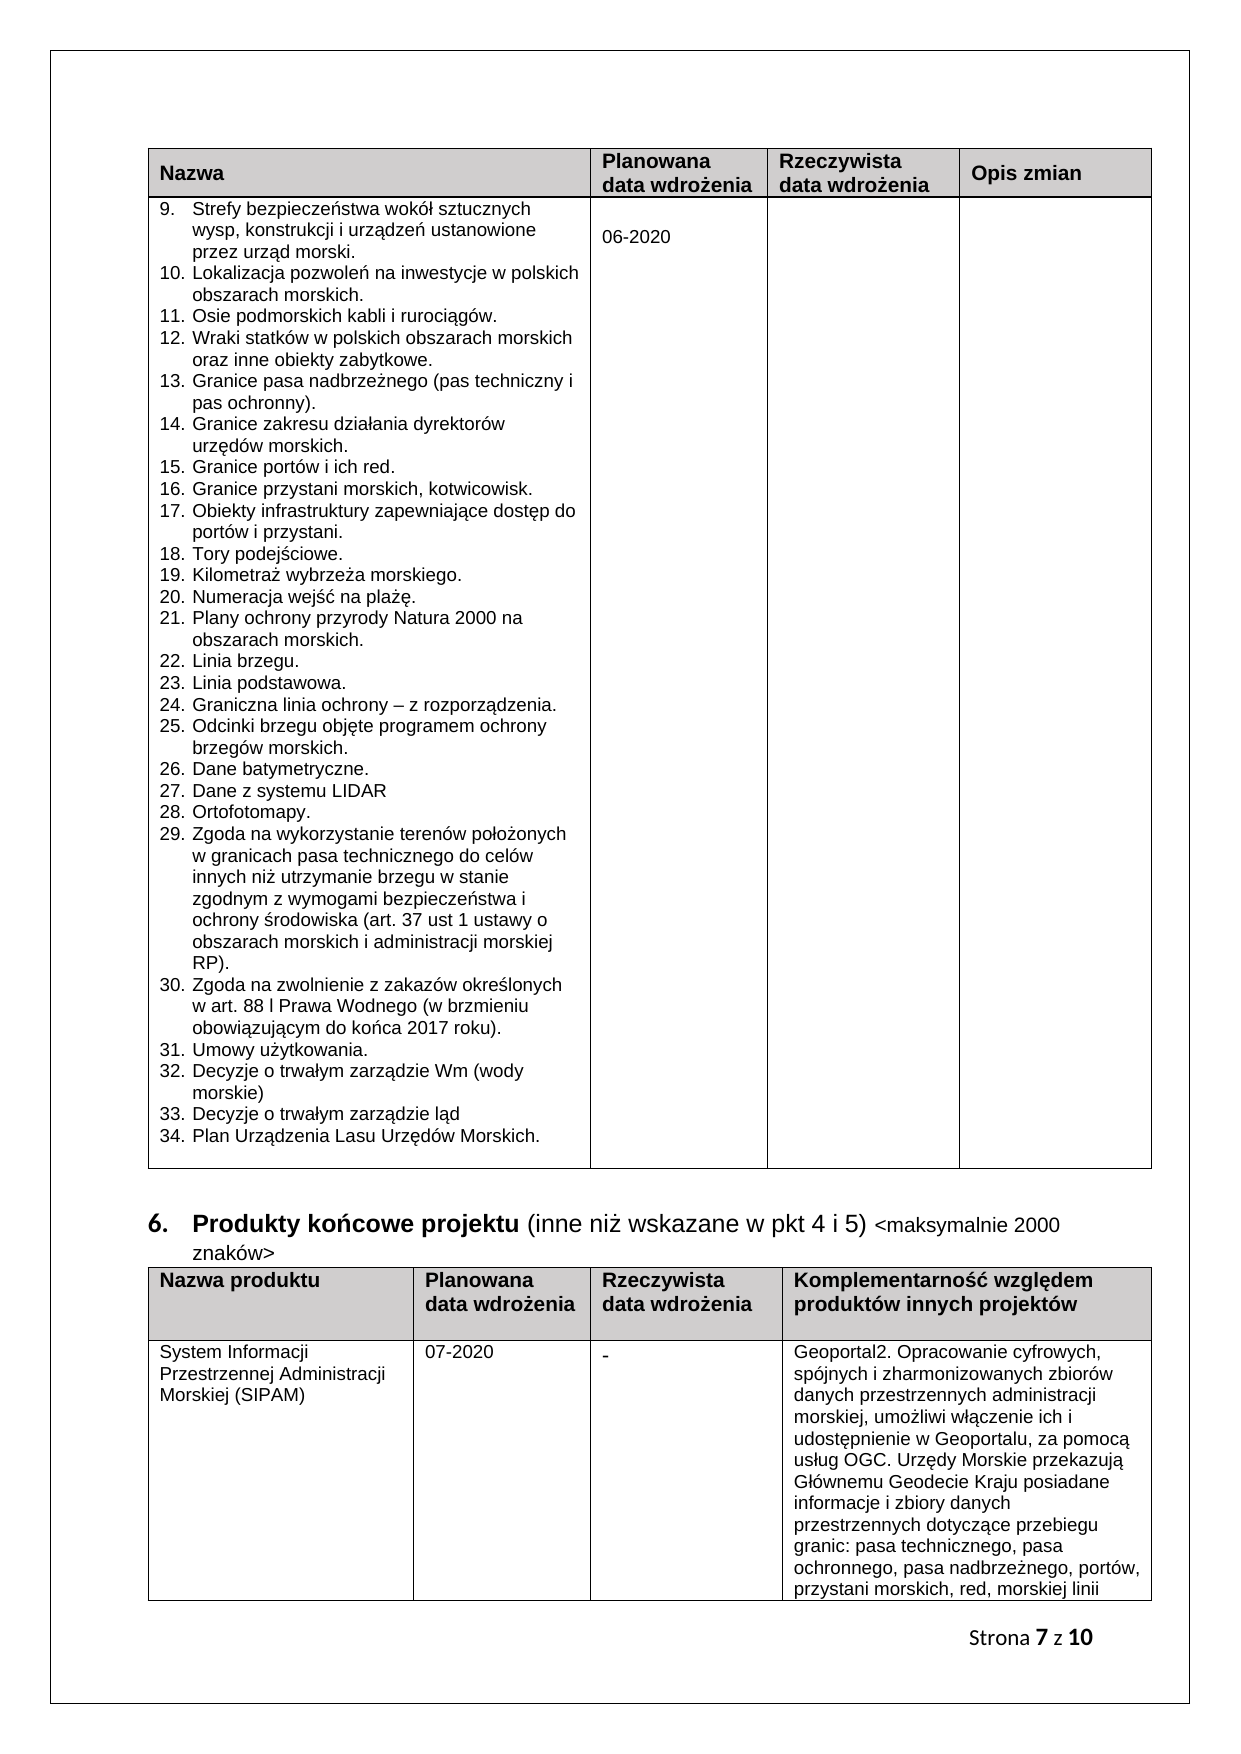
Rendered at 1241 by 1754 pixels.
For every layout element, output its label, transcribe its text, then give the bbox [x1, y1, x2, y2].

table_header Komplementarność względem produktów innych projektów [783, 1268, 1151, 1340]
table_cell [783, 1341, 1151, 1600]
table_header Opis zmian [960, 149, 1151, 196]
table_cell - [591, 1341, 782, 1600]
table_header Rzeczywista data wdrożenia [768, 149, 959, 196]
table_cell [149, 198, 590, 1168]
table_header Rzeczywista data wdrożenia [591, 1268, 782, 1340]
table_cell [960, 198, 1151, 1168]
subtitle Produkty końcowe projektu (inne niż wskazane w pkt 4 i 5) <maksymalnie 2000 znaków> [148, 1206, 1093, 1265]
table_cell 06-2020 [591, 198, 767, 1168]
table_header Planowana data wdrożenia [591, 149, 767, 196]
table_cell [149, 1341, 413, 1600]
table_header Nazwa [149, 149, 590, 196]
table_header Nazwa produktu [149, 1268, 413, 1340]
table_header Planowana data wdrożenia [414, 1268, 590, 1340]
table_cell [768, 198, 959, 1168]
table_cell 07-2020 [414, 1341, 590, 1600]
